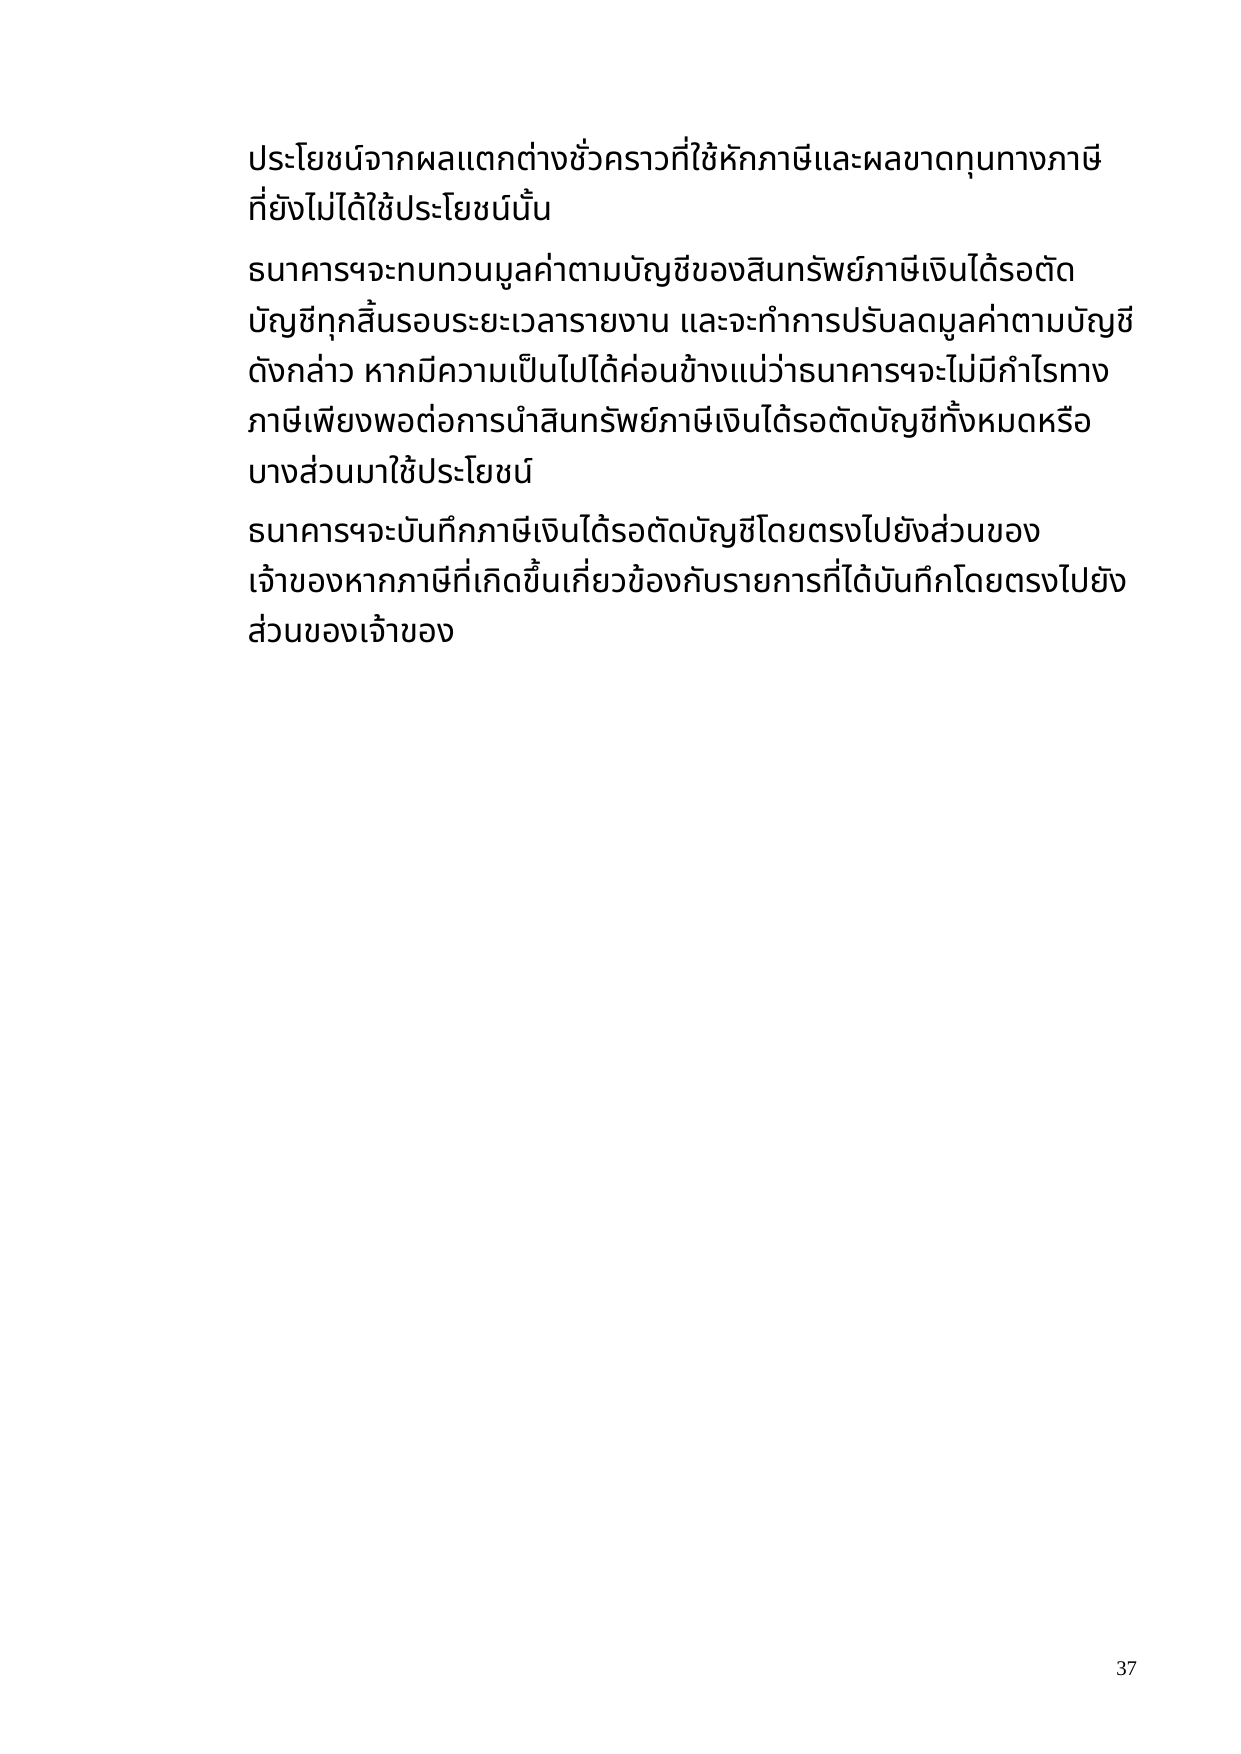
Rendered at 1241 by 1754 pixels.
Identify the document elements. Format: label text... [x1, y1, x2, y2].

text ธนาคารฯจะทบทวนมูลค่าตามบัญชีของสินทรัพย์ภาษีเงินได้รอตัดบัญชีทุกสิ้นรอบระยะเวลารายงาน และจะทำการปรับลดมูลค่าตามบัญชีดังกล่าว หากมีความเป็นไปได้ค่อนข้างแน่ว่าธนาคารฯจะไม่มีกำไรทางภาษีเพียงพอต่อการนำสินทรัพย์ภาษีเงินได้รอตัดบัญชีทั้งหมดหรือบางส่วนมาใช้ประโยชน์ [135, 246, 1137, 498]
text ธนาคารฯจะบันทึกภาษีเงินได้รอตัดบัญชีโดยตรงไปยังส่วนของเจ้าของหากภาษีที่เกิดขึ้นเกี่ยวข้องกับรายการที่ได้บันทึกโดยตรงไปยังส่วนของเจ้าของ [135, 507, 1137, 658]
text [135, 135, 1137, 236]
